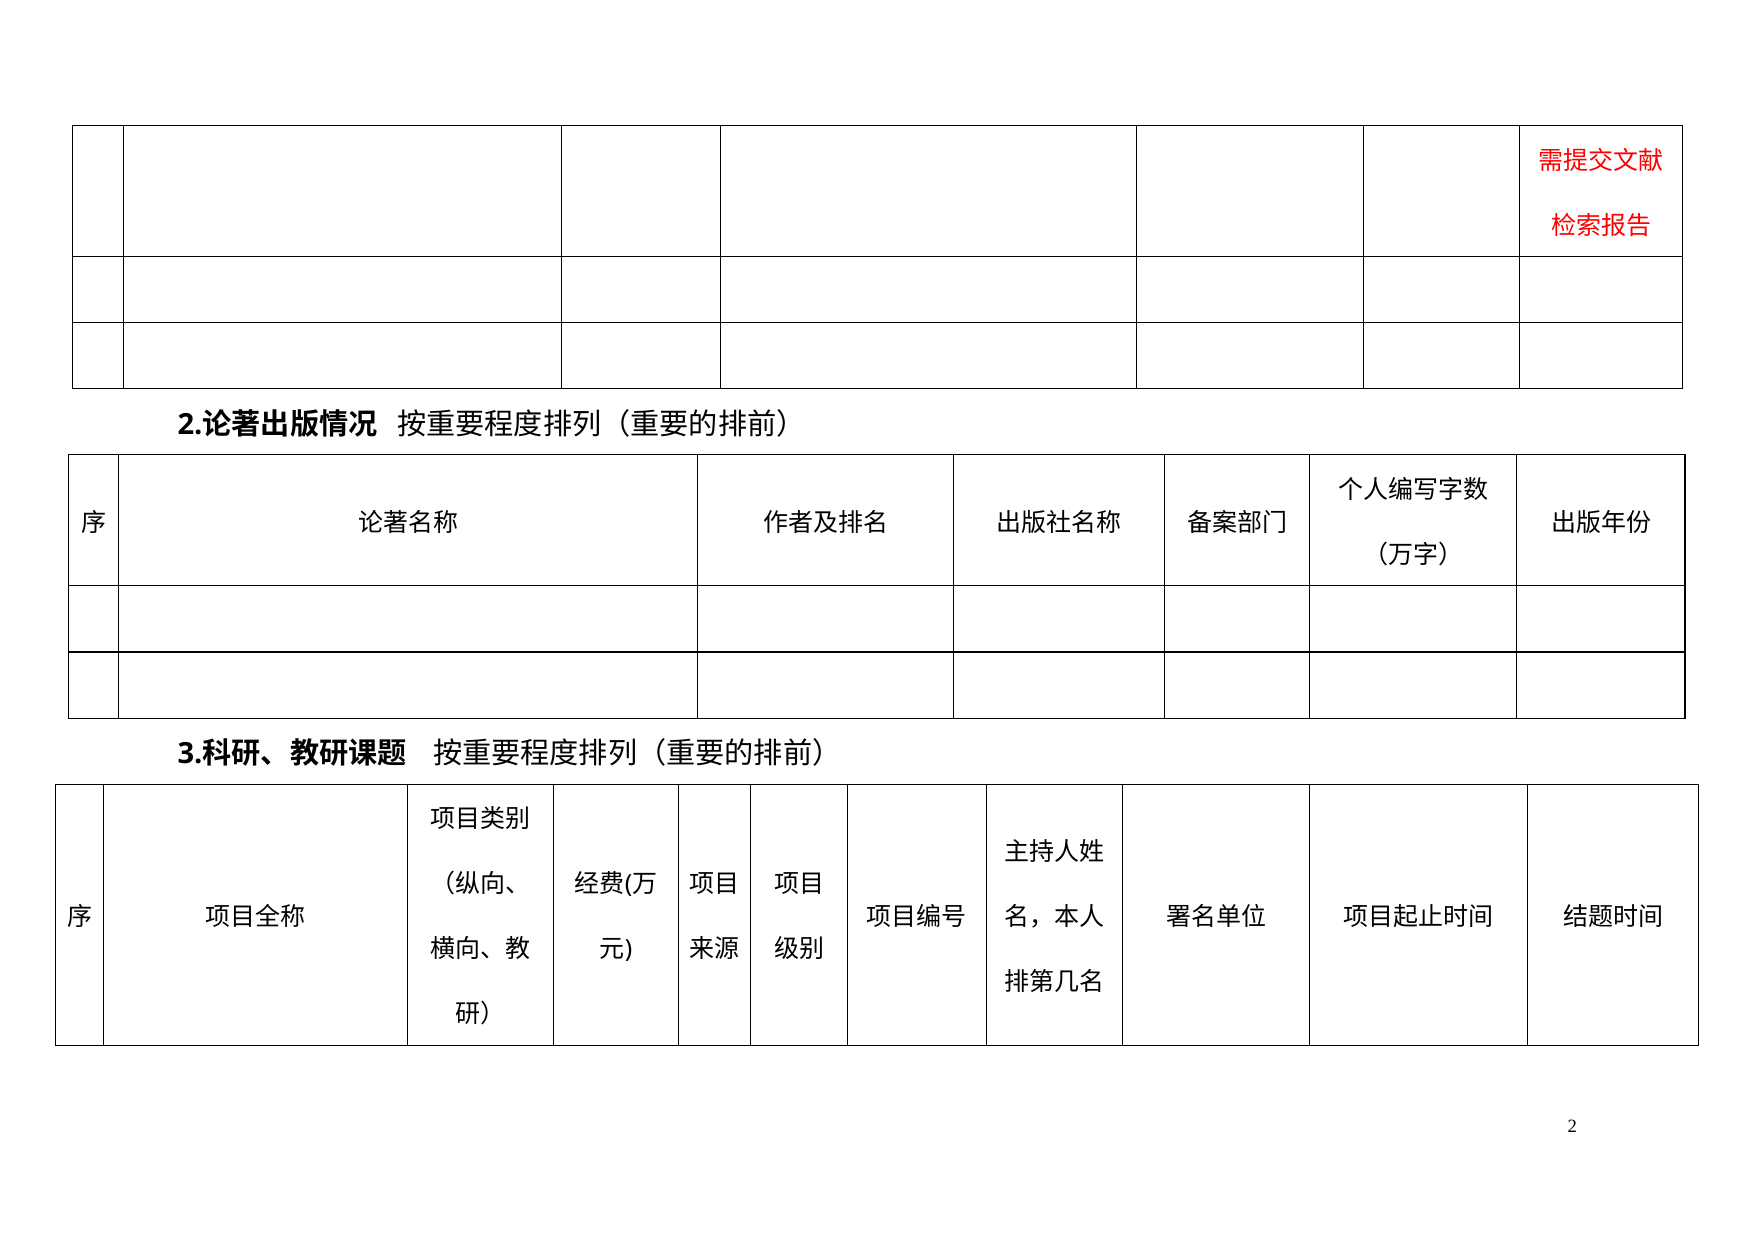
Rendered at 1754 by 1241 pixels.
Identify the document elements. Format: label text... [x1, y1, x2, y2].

table_header 主持人姓名，本人排第几名 [987, 785, 1122, 1044]
table_cell [1165, 653, 1309, 717]
table_cell [1137, 126, 1363, 256]
table_cell [1520, 257, 1682, 322]
table_header 个人编写字数（万字） [1310, 455, 1516, 585]
table_cell [119, 586, 697, 651]
table_cell [73, 126, 123, 256]
table_header 署名单位 [1123, 785, 1309, 1044]
table_cell [721, 257, 1136, 322]
table_cell [69, 586, 118, 651]
table_header 经费(万元) [554, 785, 678, 1044]
table_header 序 [69, 455, 118, 585]
table_header 项目级别 [751, 785, 847, 1044]
table_cell [1364, 323, 1519, 388]
text 3.科研、教研课题 按重要程度排列（重要的排前） [177, 719, 1577, 783]
table_header 项目类别（纵向、横向、教研） [408, 785, 553, 1044]
table_cell [698, 653, 953, 717]
table_cell [1520, 323, 1682, 388]
table_header 项目 来源 [679, 785, 750, 1044]
table_cell [1137, 323, 1363, 388]
table_cell [119, 653, 697, 717]
table_cell [562, 257, 720, 322]
table_cell [721, 323, 1136, 388]
table_cell [1165, 586, 1309, 651]
table_header 项目编号 [848, 785, 986, 1044]
table_cell [124, 126, 561, 256]
table_cell [1310, 586, 1516, 651]
table_cell [954, 586, 1164, 651]
table_cell [698, 586, 953, 651]
table_cell [124, 323, 561, 388]
table_header 结题时间 [1528, 785, 1698, 1044]
table_cell [1310, 653, 1516, 717]
table_header 作者及排名 [698, 455, 953, 585]
table_cell [954, 653, 1164, 717]
table_header 项目起止时间 [1310, 785, 1527, 1044]
table_header 项目全称 [104, 785, 407, 1044]
table_cell [1517, 586, 1684, 651]
table_header 出版年份 [1517, 455, 1684, 585]
text 2.论著出版情况 按重要程度排列（重要的排前） [177, 389, 1577, 454]
table_cell [69, 653, 118, 717]
table_header 论著名称 [119, 455, 697, 585]
table_cell [73, 257, 123, 322]
table_header 备案部门 [1165, 455, 1309, 585]
table_cell [1364, 257, 1519, 322]
table_cell [1517, 653, 1684, 717]
table_header 出版社名称 [954, 455, 1164, 585]
table_cell 需提交文献检索报告 [1520, 126, 1682, 256]
table_cell [73, 323, 123, 388]
table_cell [721, 126, 1136, 256]
table_cell [1364, 126, 1519, 256]
table_header 序 [56, 785, 103, 1044]
table_cell [1137, 257, 1363, 322]
table_cell [124, 257, 561, 322]
table_cell [562, 126, 720, 256]
table_cell [562, 323, 720, 388]
